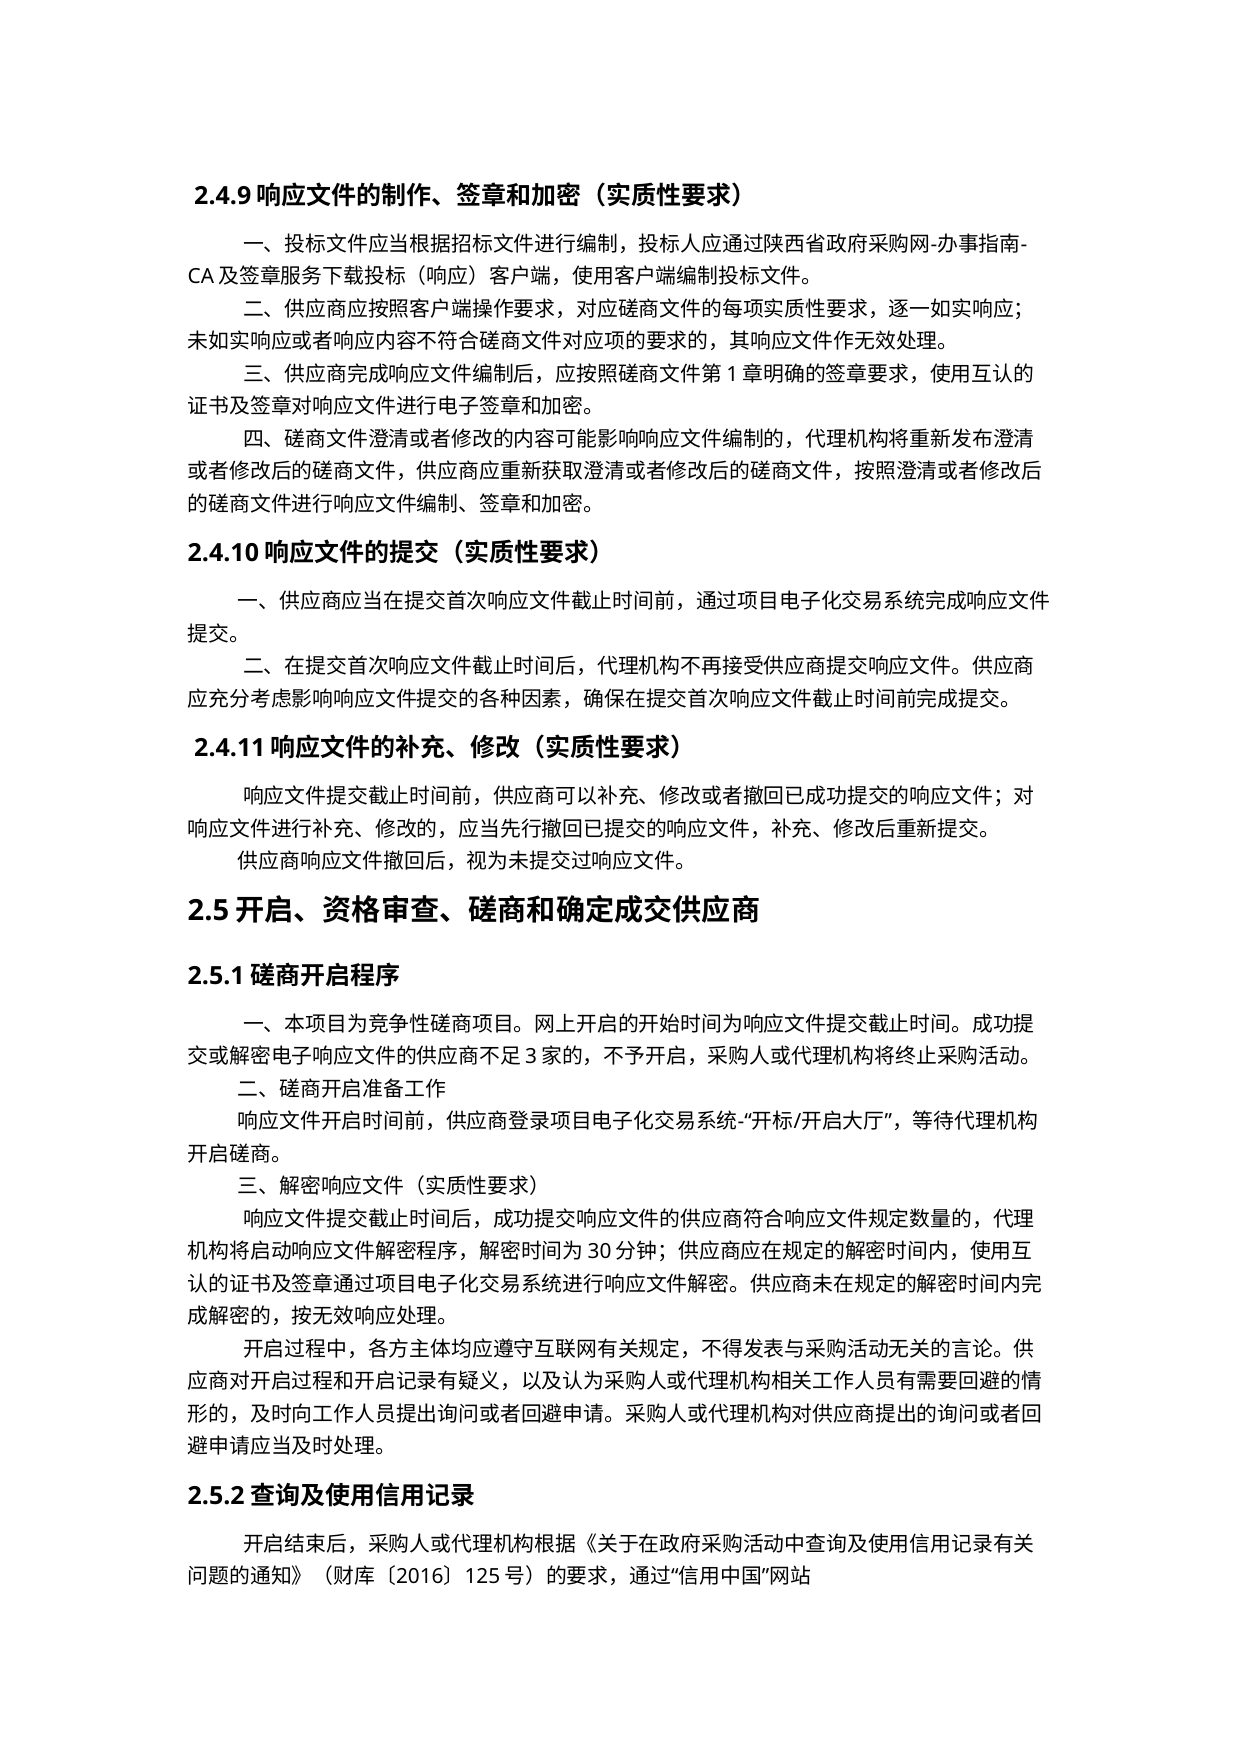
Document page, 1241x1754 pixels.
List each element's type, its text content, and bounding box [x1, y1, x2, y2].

text 一、本项目为竞争性磋商项目。网上开启的开始时间为响应文件提交截止时间。成功提交或解密电子响应文件的供应商不足3家的，不予开启，采购人或代理机构将终止采购活动。 [187, 1007, 1053, 1072]
text 2.4.11响应文件的补充、修改（实质性要求） [187, 714, 1053, 779]
text 供应商响应文件撤回后，视为未提交过响应文件。 [187, 844, 1053, 877]
text 响应文件提交截止时间前，供应商可以补充、修改或者撤回已成功提交的响应文件；对响应文件进行补充、修改的，应当先行撤回已提交的响应文件，补充、修改后重新提交。 [187, 779, 1053, 844]
text 一、供应商应当在提交首次响应文件截止时间前，通过项目电子化交易系统完成响应文件提交。 [187, 584, 1053, 649]
text 2.4.10响应文件的提交（实质性要求） [187, 519, 1053, 584]
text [187, 1527, 1053, 1592]
text 开启过程中，各方主体均应遵守互联网有关规定，不得发表与采购活动无关的言论。供应商对开启过程和开启记录有疑义，以及认为采购人或代理机构相关工作人员有需要回避的情形的，及时向工作人员提出询问或者回避申请。采购人或代理机构对供应商提出的询问或者回避申请应当及时处理。 [187, 1332, 1053, 1462]
text 2.5开启、资格审查、磋商和确定成交供应商 [187, 877, 1053, 942]
text 一、投标文件应当根据招标文件进行编制，投标人应通过陕西省政府采购网-办事指南-CA及签章服务下载投标（响应）客户端，使用客户端编制投标文件。 [187, 227, 1053, 292]
text 二、磋商开启准备工作 [187, 1072, 1053, 1104]
text 三、解密响应文件（实质性要求） [187, 1169, 1053, 1202]
text 2.4.9响应文件的制作、签章和加密（实质性要求） [187, 162, 1053, 227]
text 三、供应商完成响应文件编制后，应按照磋商文件第1章明确的签章要求，使用互认的证书及签章对响应文件进行电子签章和加密。 [187, 357, 1053, 422]
text 响应文件提交截止时间后，成功提交响应文件的供应商符合响应文件规定数量的，代理机构将启动响应文件解密程序，解密时间为30分钟；供应商应在规定的解密时间内，使用互认的证书及签章通过项目电子化交易系统进行响应文件解密。供应商未在规定的解密时间内完成解密的，按无效响应处理。 [187, 1202, 1053, 1332]
text 二、在提交首次响应文件截止时间后，代理机构不再接受供应商提交响应文件。供应商应充分考虑影响响应文件提交的各种因素，确保在提交首次响应文件截止时间前完成提交。 [187, 649, 1053, 714]
text 响应文件开启时间前，供应商登录项目电子化交易系统-“开标/开启大厅”，等待代理机构开启磋商。 [187, 1104, 1053, 1169]
text 四、磋商文件澄清或者修改的内容可能影响响应文件编制的，代理机构将重新发布澄清或者修改后的磋商文件，供应商应重新获取澄清或者修改后的磋商文件，按照澄清或者修改后的磋商文件进行响应文件编制、签章和加密。 [187, 422, 1053, 519]
text 2.5.2查询及使用信用记录 [187, 1462, 1053, 1527]
text 2.5.1磋商开启程序 [187, 942, 1053, 1007]
text 二、供应商应按照客户端操作要求，对应磋商文件的每项实质性要求，逐一如实响应；未如实响应或者响应内容不符合磋商文件对应项的要求的，其响应文件作无效处理。 [187, 292, 1053, 357]
